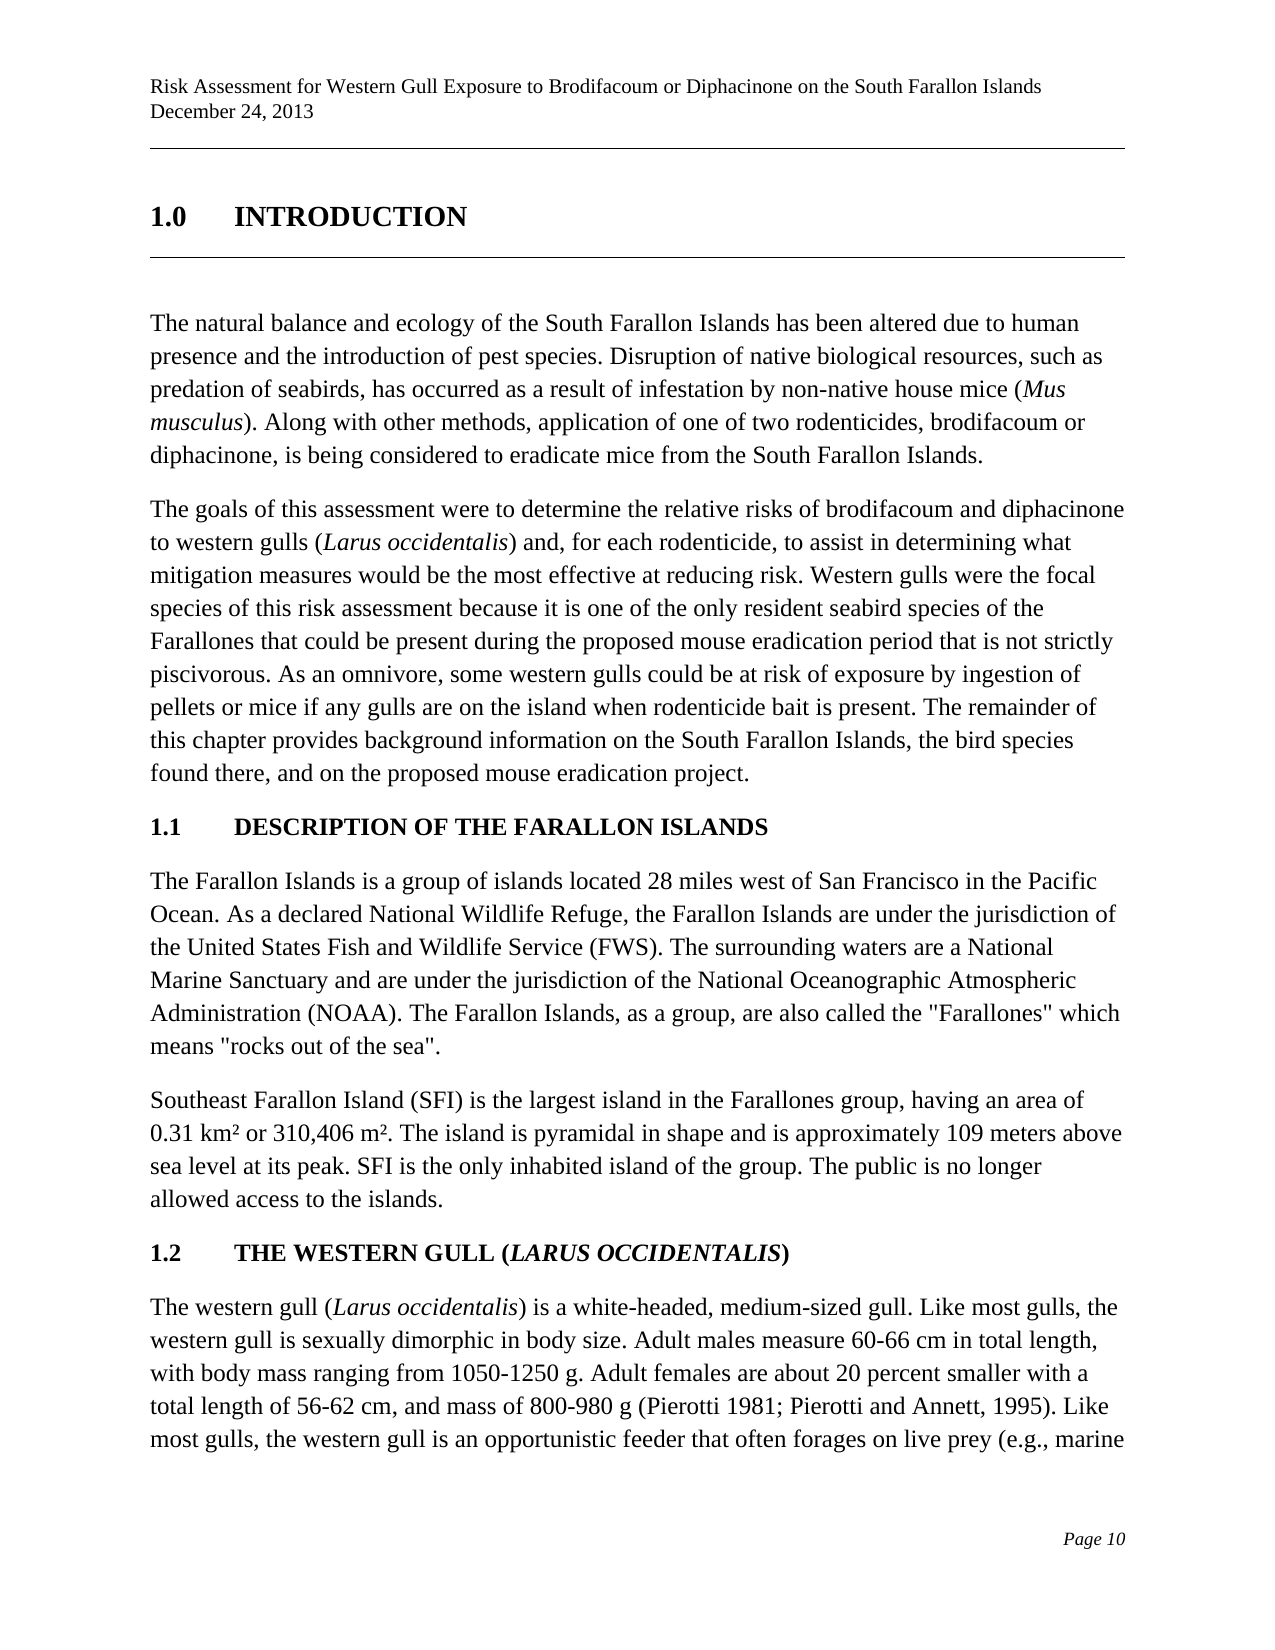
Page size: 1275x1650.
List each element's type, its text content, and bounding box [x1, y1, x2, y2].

text The natural balance and ecology of the South Farallon Islands has been altered due to human presence and the introduction of pest species. Disruption of native biological resources, such as predation of seabirds, has occurred as a result of infestation by non-native house mice (Mus musculus). Along with other methods, application of one of two rodenticides, brodifacoum or diphacinone, is being considered to eradicate mice from the South Farallon Islands. [150, 308, 1125, 469]
subtitle INTRODUCTION [150, 199, 1125, 257]
text Southeast Farallon Island (SFI) is the largest island in the Farallones group, having an area of 0.31 km² or 310,406 m². The island is pyramidal in shape and is approximately 109 meters above sea level at its peak. SFI is the only inhabited island of the group. The public is no longer allowed access to the islands. [150, 1085, 1125, 1213]
subtitle Description of the FARALLON ISLANDS [150, 812, 1125, 841]
text The goals of this assessment were to determine the relative risks of brodifacoum and diphacinone to western gulls (Larus occidentalis) and, for each rodenticide, to assist in determining what mitigation measures would be the most effective at reducing risk. Western gulls were the focal species of this risk assessment because it is one of the only resident seabird species of the Farallones that could be present during the proposed mouse eradication period that is not strictly piscivorous. As an omnivore, some western gulls could be at risk of exposure by ingestion of pellets or mice if any gulls are on the island when rodenticide bait is present. The remainder of this chapter provides background information on the South Farallon Islands, the bird species found there, and on the proposed mouse eradication project. [150, 494, 1125, 787]
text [150, 1292, 1125, 1453]
text The Farallon Islands is a group of islands located 28 miles west of San Francisco in the Pacific Ocean. As a declared National Wildlife Refuge, the Farallon Islands are under the jurisdiction of the United States Fish and Wildlife Service (FWS). The surrounding waters are a National Marine Sanctuary and are under the jurisdiction of the National Oceanographic Atmospheric Administration (NOAA). The Farallon Islands, as a group, are also called the "Farallones" which means "rocks out of the sea". [150, 866, 1125, 1060]
subtitle The Western Gull (Larus occidentalis) [150, 1238, 1125, 1267]
